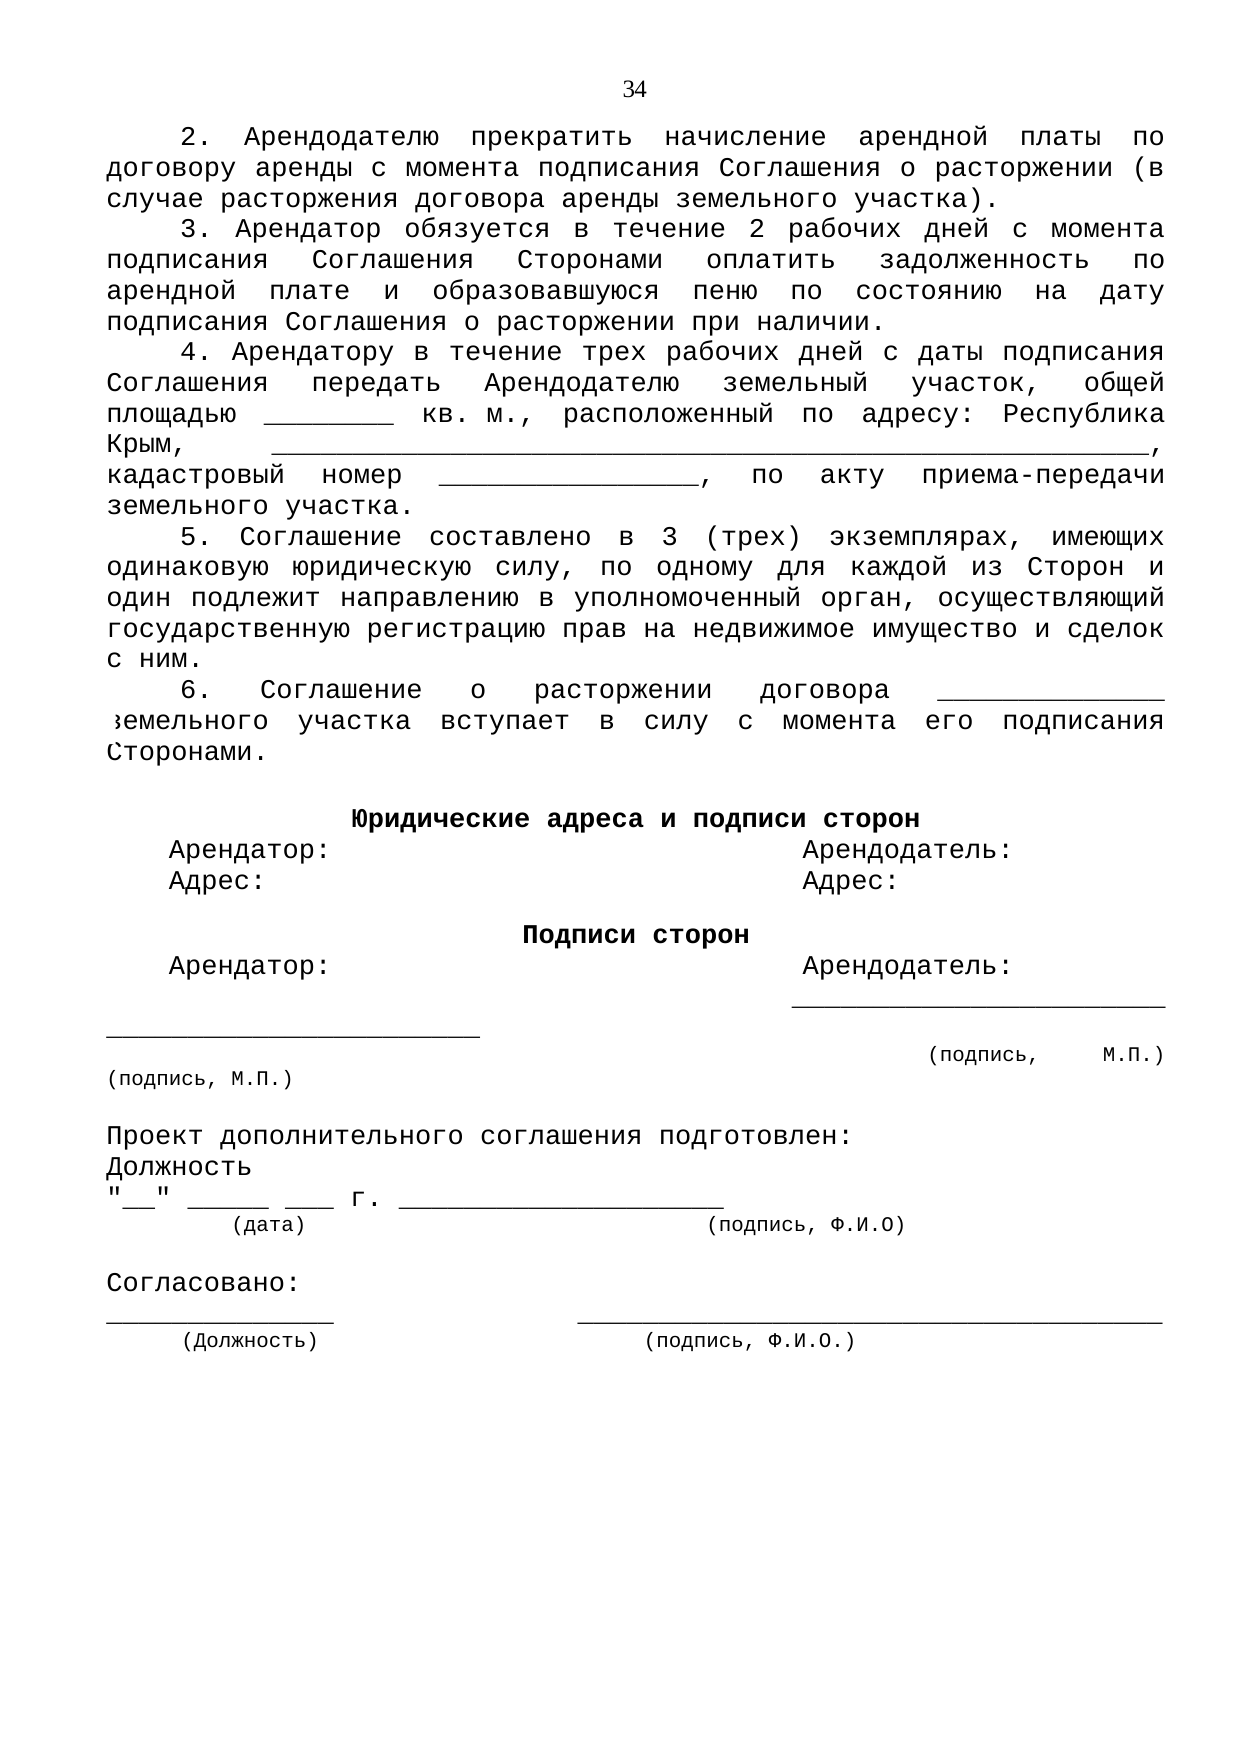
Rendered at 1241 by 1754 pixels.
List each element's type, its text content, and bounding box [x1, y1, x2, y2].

text Должность [106, 1153, 1165, 1183]
text 2. Арендодателю прекратить начисление арендной платы по договору аренды с момента подписания Соглашения о расторжении (в случае расторжения договора аренды земельного участка). [106, 123, 1165, 215]
text Согласовано: [106, 1268, 1165, 1299]
text Проект дополнительного соглашения подготовлен: [106, 1122, 1165, 1153]
text (Должность) (подпись, Ф.И.О.) [106, 1330, 1165, 1353]
text Арендатор: Арендодатель: [106, 836, 1165, 867]
text "__" _____ ___ г. ____________________ [106, 1183, 1165, 1214]
text Адрес: Адрес: [106, 867, 1165, 897]
text 4. Арендатору в течение трех рабочих дней с даты подписания Соглашения передать Арендодателю земельный участок, общей площадью ________ кв. м., расположенный по адресу: Республика Крым, ______________________________________________________, кадастровый номер ________________, по акту приема-передачи земельного участка. [106, 338, 1165, 522]
text (подпись, М.П.) (подпись, М.П.) [106, 1044, 1165, 1091]
text 5. Соглашение составлено в 3 (трех) экземплярах, имеющих одинаковую юридическую силу, по одному для каждой из Сторон и один подлежит направлению в уполномоченный орган, осуществляющий государственную регистрацию прав на недвижимое имущество и сделок с ним. [106, 522, 1165, 676]
text _______________________ _______________________ [106, 982, 1165, 1044]
text (дата) (подпись, Ф.И.О) [106, 1214, 1165, 1238]
text 3. Арендатор обязуется в течение 2 рабочих дней с момента подписания Соглашения Сторонами оплатить задолженность по арендной плате и образовавшуюся пеню по состоянию на дату подписания Соглашения о расторжении при наличии. [106, 215, 1165, 338]
text Подписи сторон [106, 921, 1165, 952]
text Юридические адреса и подписи сторон [106, 805, 1165, 836]
text ______________ ____________________________________ [106, 1299, 1165, 1330]
text 6. Соглашение о расторжении договора ______________ земельного участка вступает в силу с момента его подписания Сторонами. [106, 676, 1165, 768]
text Арендатор: Арендодатель: [106, 952, 1165, 982]
